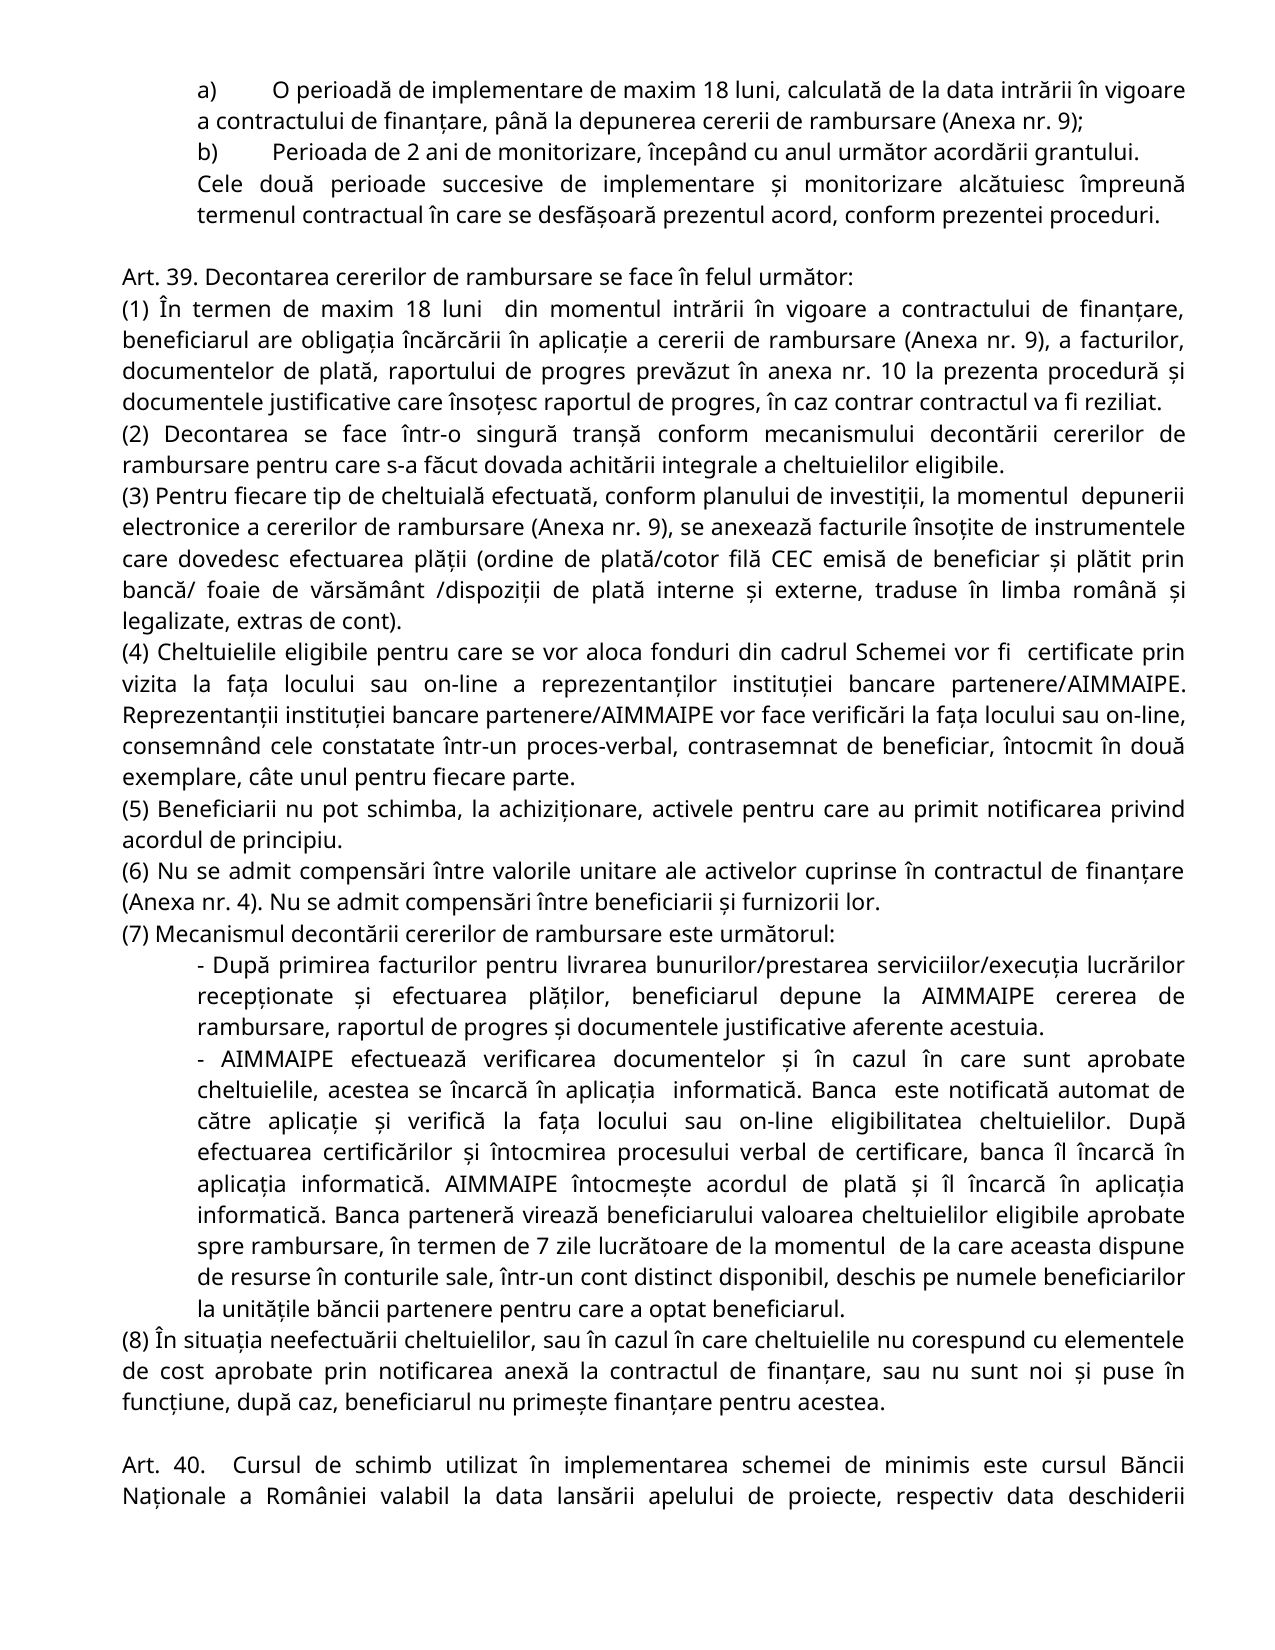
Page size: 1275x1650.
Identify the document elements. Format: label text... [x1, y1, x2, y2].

text (6) Nu se admit compensări între valorile unitare ale activelor cuprinse în contractul de finanțare (Anexa nr. 4). Nu se admit compensări între beneficiarii și furnizorii lor. [122, 855, 1186, 918]
text Cele două perioade succesive de implementare și monitorizare alcătuiesc împreună termenul contractual în care se desfășoară prezentul acord, conform prezentei proceduri. [197, 168, 1186, 230]
text a) O perioadă de implementare de maxim 18 luni, calculată de la data intrării în vigoare a contractului de finanțare, până la depunerea cererii de rambursare (Anexa nr. 9); [197, 74, 1186, 136]
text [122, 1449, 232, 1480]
text (1) În termen de maxim 18 luni din momentul intrării în vigoare a contractului de finanțare, beneficiarul are obligația încărcării în aplicație a cererii de rambursare (Anexa nr. 9), a facturilor, documentelor de plată, raportului de progres prevăzut în anexa nr. 10 la prezenta procedură și documentele justificative care însoţesc raportul de progres, în caz contrar contractul va fi reziliat. [122, 293, 1186, 418]
text b) Perioada de 2 ani de monitorizare, începând cu anul următor acordării grantului. [197, 136, 1186, 168]
text - AIMMAIPE efectuează verificarea documentelor și în cazul în care sunt aprobate cheltuielile, acestea se încarcă în aplicația informatică. Banca este notificată automat de către aplicație și verifică la faţa locului sau on-line eligibilitatea cheltuielilor. După efectuarea certificărilor și întocmirea procesului verbal de certificare, banca îl încarcă în aplicația informatică. AIMMAIPE întocmește acordul de plată și îl încarcă în aplicația informatică. Banca parteneră virează beneficiarului valoarea cheltuielilor eligibile aprobate spre rambursare, în termen de 7 zile lucrătoare de la momentul de la care aceasta dispune de resurse în conturile sale, într-un cont distinct disponibil, deschis pe numele beneficiarilor la unitățile băncii partenere pentru care a optat beneficiarul. [197, 1043, 1186, 1324]
text (7) Mecanismul decontării cererilor de rambursare este următorul: [122, 918, 1186, 949]
text (4) Cheltuielile eligibile pentru care se vor aloca fonduri din cadrul Schemei vor fi certificate prin vizita la faţa locului sau on-line a reprezentanţilor instituției bancare partenere/AIMMAIPE. Reprezentanţii instituției bancare partenere/AIMMAIPE vor face verificări la faţa locului sau on-line, consemnând cele constatate într-un proces-verbal, contrasemnat de beneficiar, întocmit în două exemplare, câte unul pentru fiecare parte. [122, 636, 1186, 793]
text Art. 39. Decontarea cererilor de rambursare se face în felul următor: [122, 261, 1186, 293]
text (3) Pentru fiecare tip de cheltuială efectuată, conform planului de investiții, la momentul depunerii electronice a cererilor de rambursare (Anexa nr. 9), se anexează facturile însoțite de instrumentele care dovedesc efectuarea plăţii (ordine de plată/cotor filă CEC emisă de beneficiar și plătit prin bancă/ foaie de vărsământ /dispoziţii de plată interne și externe, traduse în limba română şi legalizate, extras de cont). [122, 480, 1186, 636]
text (2) Decontarea se face într-o singură tranșă conform mecanismului decontării cererilor de rambursare pentru care s-a făcut dovada achitării integrale a cheltuielilor eligibile. [122, 418, 1186, 480]
text (8) În situaţia neefectuării cheltuielilor, sau în cazul în care cheltuielile nu corespund cu elementele de cost aprobate prin notificarea anexă la contractul de finanțare, sau nu sunt noi şi puse în funcţiune, după caz, beneficiarul nu primeşte finanţare pentru acestea. [122, 1324, 1186, 1418]
text (5) Beneficiarii nu pot schimba, la achiziţionare, activele pentru care au primit notificarea privind acordul de principiu. [122, 793, 1186, 855]
text - După primirea facturilor pentru livrarea bunurilor/prestarea serviciilor/execuția lucrărilor recepționate și efectuarea plăților, beneficiarul depune la AIMMAIPE cererea de rambursare, raportul de progres și documentele justificative aferente acestuia. [197, 949, 1186, 1043]
